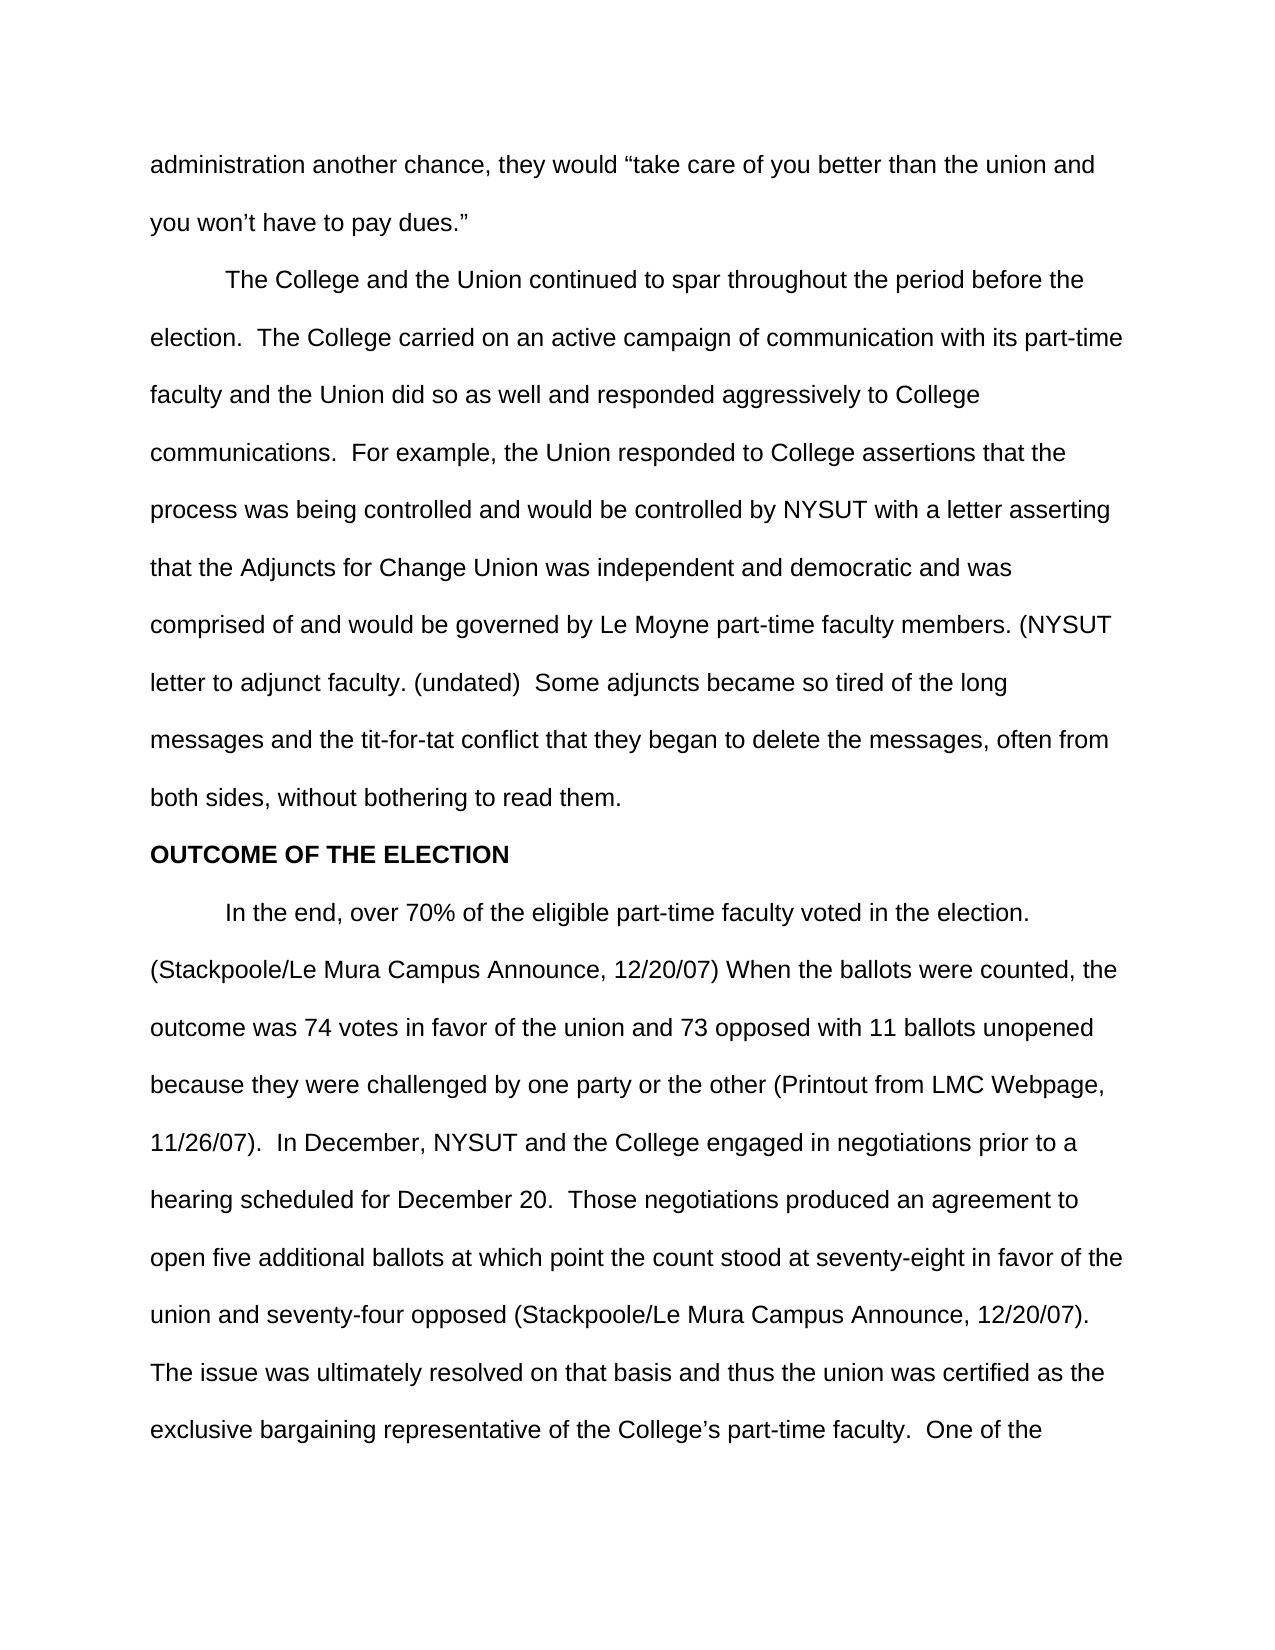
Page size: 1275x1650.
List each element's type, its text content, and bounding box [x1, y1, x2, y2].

text The College and the Union continued to spar throughout the period before the election. The College carried on an active campaign of communication with its part-time faculty and the Union did so as well and responded aggressively to College communications. For example, the Union responded to College assertions that the process was being controlled and would be controlled by NYSUT with a letter asserting that the Adjuncts for Change Union was independent and democratic and was comprised of and would be governed by Le Moyne part-time faculty members. (NYSUT letter to adjunct faculty. (undated) Some adjuncts became so tired of the long messages and the tit-for-tat conflict that they began to delete the messages, often from both sides, without bothering to read them. [150, 265, 1125, 811]
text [150, 150, 1125, 236]
text OUTCOME OF THE ELECTION [150, 840, 1125, 869]
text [150, 897, 1125, 1444]
